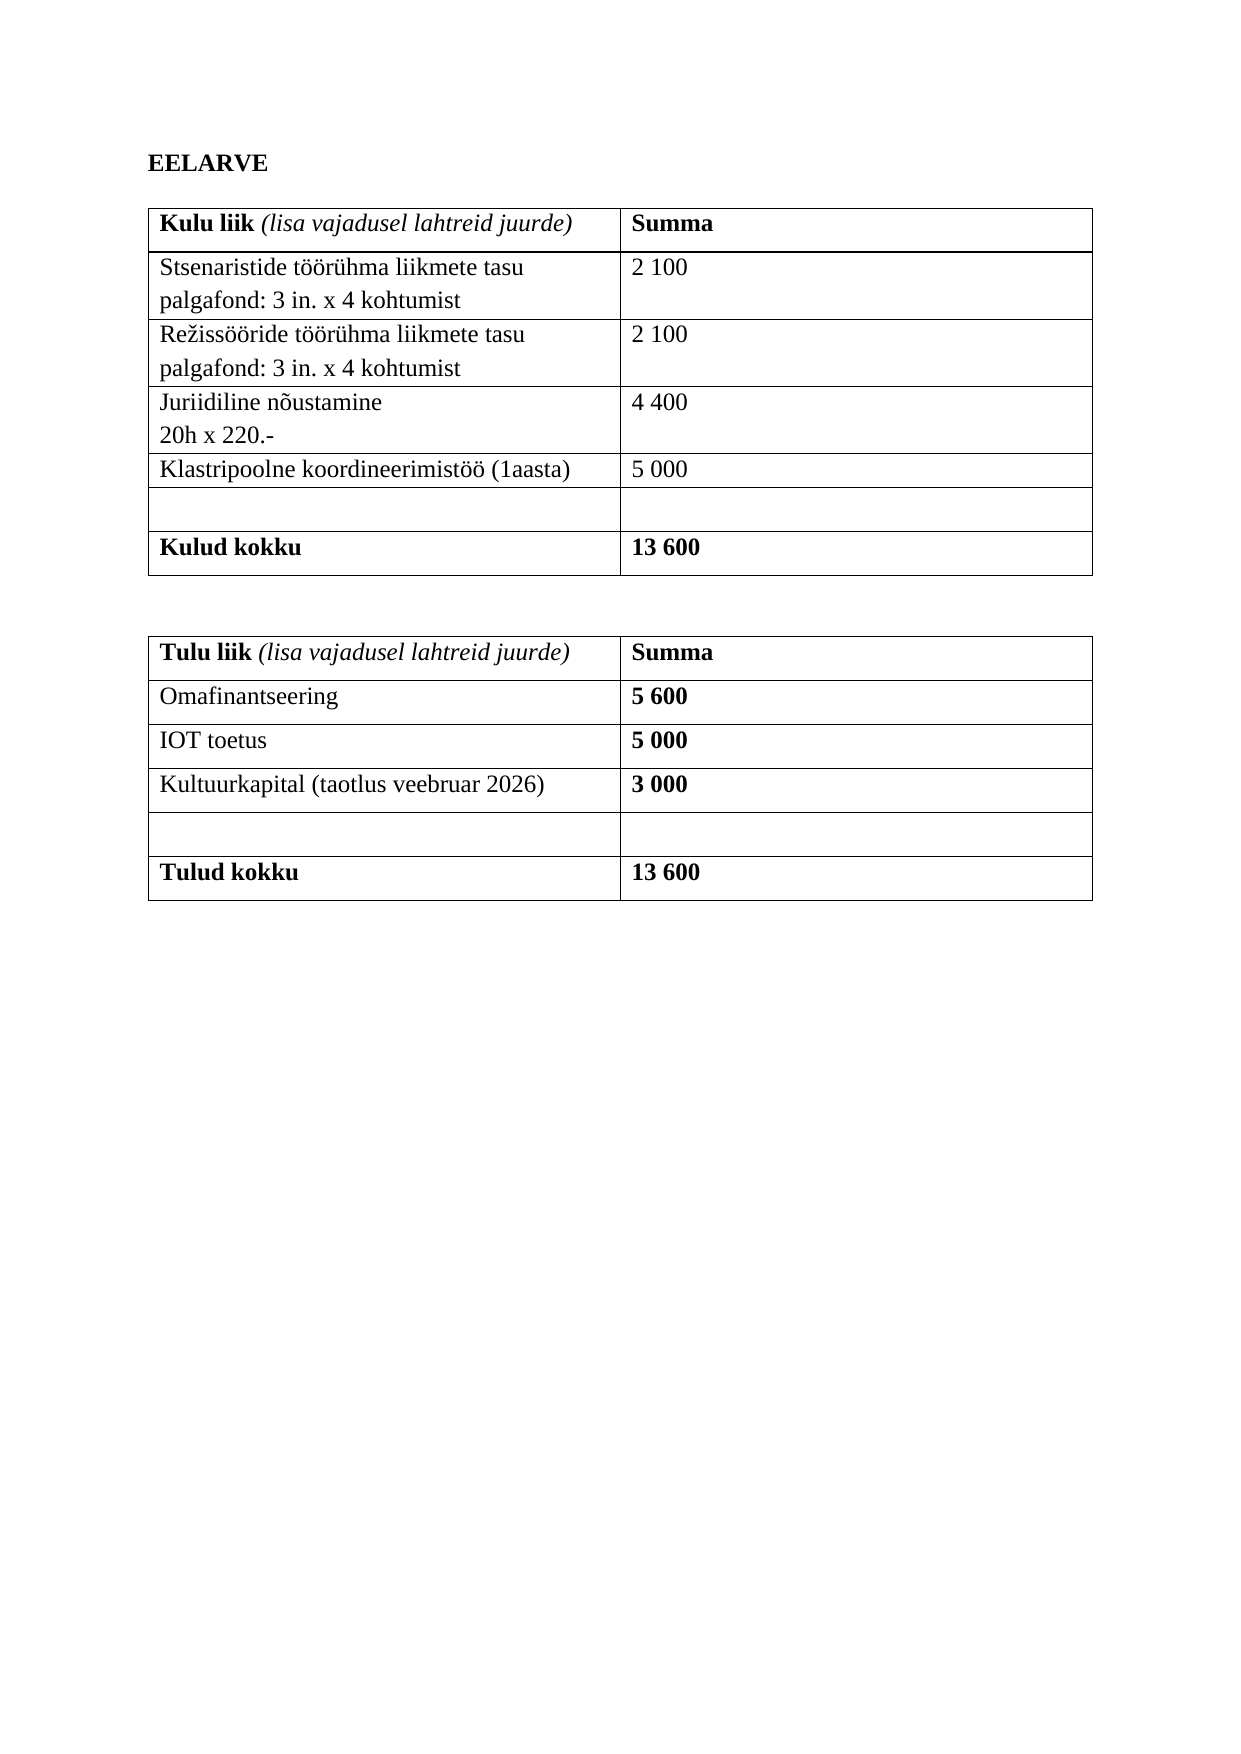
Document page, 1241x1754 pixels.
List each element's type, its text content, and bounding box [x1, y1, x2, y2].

table_header Summa [621, 209, 1092, 251]
table_cell 13 600 [621, 532, 1092, 575]
table_header Summa [621, 637, 1092, 680]
table_cell 5 000 [621, 454, 1092, 487]
table_header Kulu liik (lisa vajadusel lahtreid juurde) [149, 209, 620, 251]
table_cell [621, 813, 1092, 856]
table_cell Omafinantseering [149, 681, 620, 724]
table_cell 3 000 [621, 769, 1092, 812]
table_cell Klastripoolne koordineerimistöö (1aasta) [149, 454, 620, 487]
table_cell 5 000 [621, 725, 1092, 768]
table_header Tulu liik (lisa vajadusel lahtreid juurde) [149, 637, 620, 680]
table_cell [149, 488, 620, 531]
text EELARVE [148, 148, 1093, 176]
table_cell [621, 488, 1092, 531]
table_cell 13 600 [621, 857, 1092, 900]
table_cell Režissööride töörühma liikmete tasu palgafond: 3 in. x 4 kohtumist [149, 320, 620, 386]
table_cell Tulud kokku [149, 857, 620, 900]
table_cell IOT toetus [149, 725, 620, 768]
table_cell Kultuurkapital (taotlus veebruar 2026) [149, 769, 620, 812]
table_cell 4 400 [621, 387, 1092, 453]
table_cell Kulud kokku [149, 532, 620, 575]
table_cell 2 100 [621, 253, 1092, 318]
table_cell Stsenaristide töörühma liikmete tasu palgafond: 3 in. x 4 kohtumist [149, 253, 620, 318]
table_cell 2 100 [621, 320, 1092, 386]
table_cell Juriidiline nõustamine 20h x 220.- [149, 387, 620, 453]
table_cell 5 600 [621, 681, 1092, 724]
table_cell [149, 813, 620, 856]
